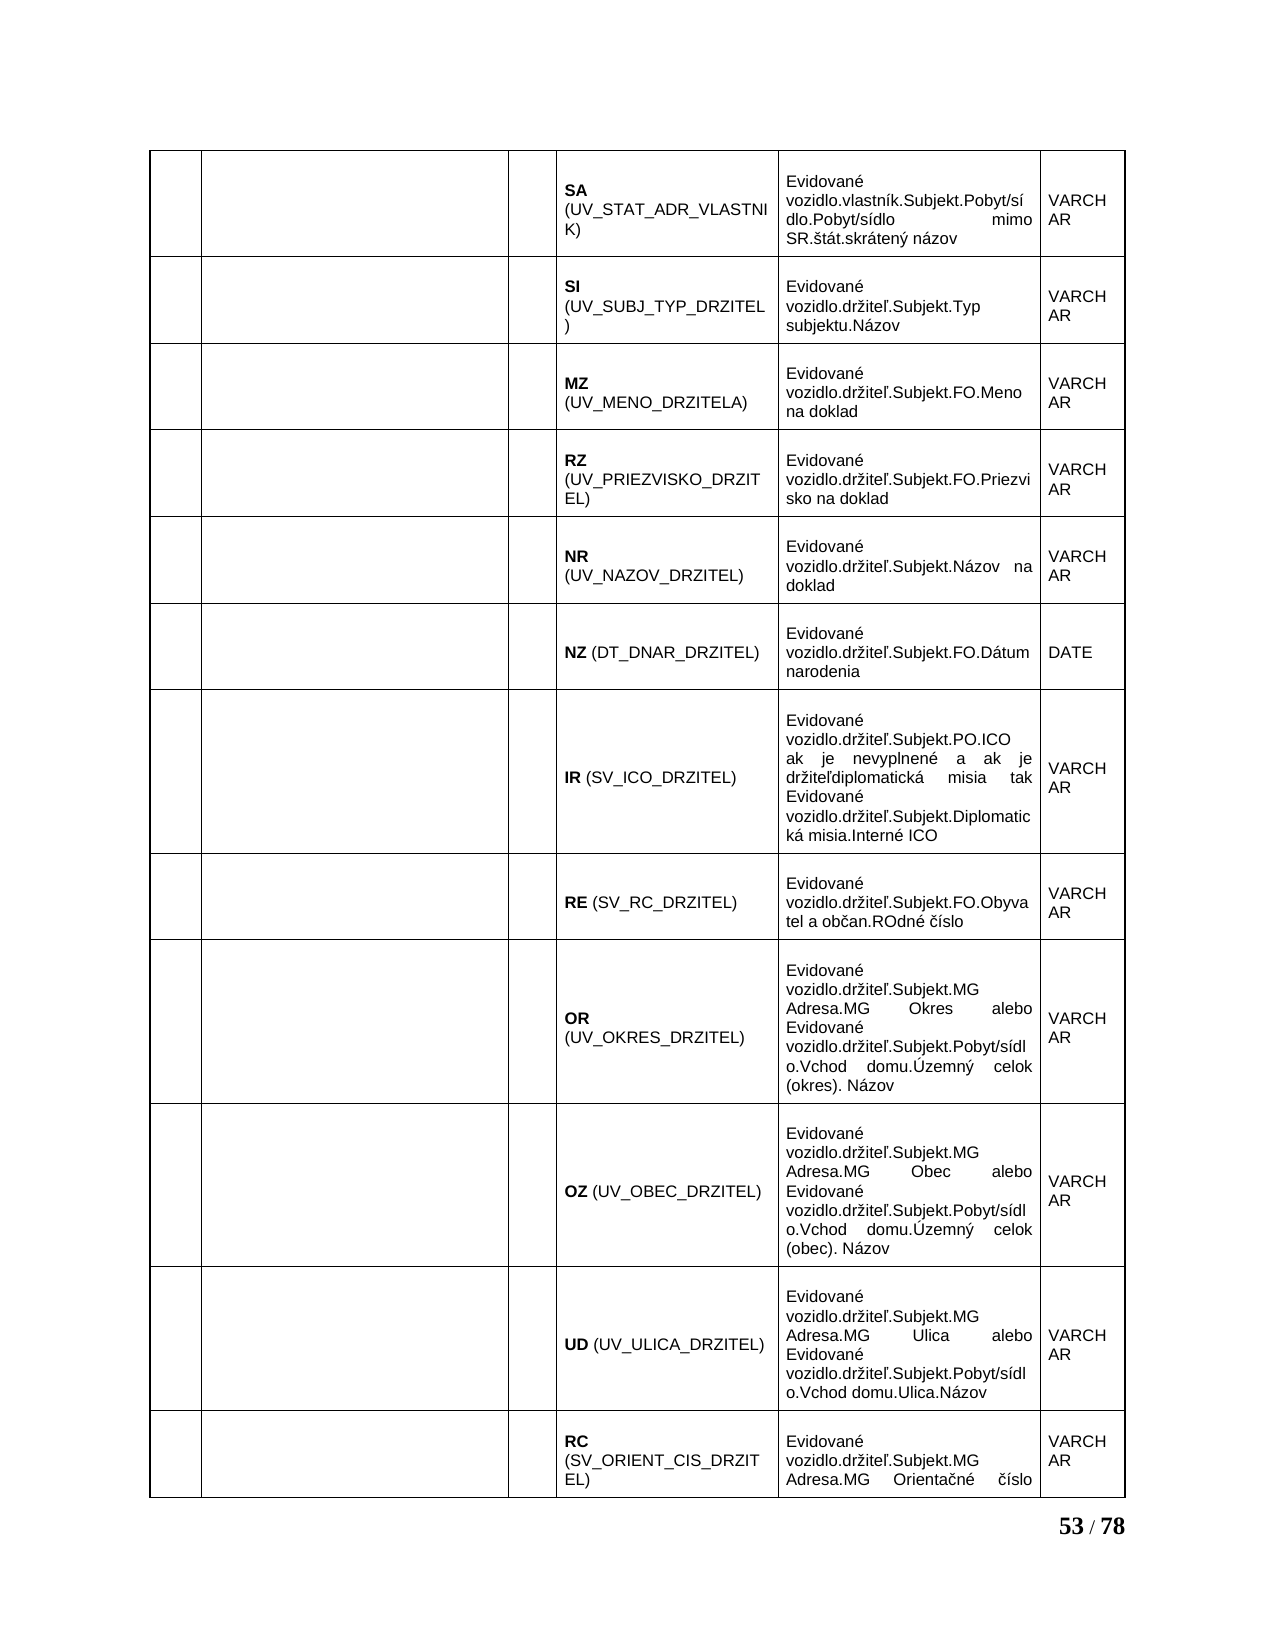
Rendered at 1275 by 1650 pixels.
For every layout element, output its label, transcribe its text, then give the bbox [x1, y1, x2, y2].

table_cell VARCHAR [1041, 257, 1124, 342]
table_cell NR (UV_NAZOV_DRZITEL) [557, 517, 778, 602]
table_cell [151, 151, 201, 256]
table_cell [202, 430, 508, 516]
table_cell Evidované vozidlo.držiteľ.Subjekt.Typ subjektu.Názov [779, 257, 1040, 342]
table_cell [509, 517, 556, 602]
table_cell VARCHAR [1041, 854, 1124, 939]
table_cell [557, 1411, 778, 1497]
table_cell DATE [1041, 604, 1124, 689]
table_cell [509, 1267, 556, 1410]
table_cell VARCHAR [1041, 1411, 1124, 1497]
table_cell NZ (DT_DNAR_DRZITEL) [557, 604, 778, 689]
table_cell [202, 854, 508, 939]
table_cell Evidované vozidlo.držiteľ.Subjekt.MG Adresa.MG Ulica alebo Evidované vozidlo.držiteľ.Subjekt.Pobyt/sídlo.Vchod domu.Ulica.Názov [779, 1267, 1040, 1410]
table_cell VARCHAR [1041, 690, 1124, 852]
table_cell [202, 517, 508, 602]
table_cell [509, 344, 556, 429]
table_cell [202, 940, 508, 1102]
table_cell [509, 940, 556, 1102]
table_cell [509, 151, 556, 256]
table_cell SA (UV_STAT_ADR_VLASTNIK) [557, 151, 778, 256]
table_cell [202, 604, 508, 689]
table_cell [151, 517, 201, 602]
table_cell Evidované vozidlo.držiteľ.Subjekt.MG Adresa.MG Obec alebo Evidované vozidlo.držiteľ.Subjekt.Pobyt/sídlo.Vchod domu.Územný celok (obec). Názov [779, 1104, 1040, 1266]
table_cell [151, 257, 201, 342]
table_cell VARCHAR [1041, 1104, 1124, 1266]
table_cell [509, 1411, 556, 1497]
table_cell [151, 940, 201, 1102]
table_cell Evidované vozidlo.držiteľ.Subjekt.Názov na doklad [779, 517, 1040, 602]
table_cell [202, 344, 508, 429]
table_cell Evidované vozidlo.držiteľ.Subjekt.FO.Meno na doklad [779, 344, 1040, 429]
table_cell [202, 151, 508, 256]
table_cell [509, 257, 556, 342]
table_cell Evidované vozidlo.držiteľ.Subjekt.FO.Priezvisko na doklad [779, 430, 1040, 516]
table_cell Evidované vozidlo.držiteľ.Subjekt.FO.Dátum narodenia [779, 604, 1040, 689]
table_cell VARCHAR [1041, 430, 1124, 516]
table_cell [151, 344, 201, 429]
table_cell VARCHAR [1041, 1267, 1124, 1410]
table_cell [202, 257, 508, 342]
table_cell RE (SV_RC_DRZITEL) [557, 854, 778, 939]
table_cell MZ (UV_MENO_DRZITELA) [557, 344, 778, 429]
table_cell [509, 690, 556, 852]
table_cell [779, 1411, 1040, 1497]
table_cell OR (UV_OKRES_DRZITEL) [557, 940, 778, 1102]
table_cell [151, 854, 201, 939]
table_cell [509, 604, 556, 689]
table_cell [509, 430, 556, 516]
table_cell RZ (UV_PRIEZVISKO_DRZITEL) [557, 430, 778, 516]
table_cell [509, 1104, 556, 1266]
table_cell [151, 1267, 201, 1410]
table_cell Evidované vozidlo.vlastník.Subjekt.Pobyt/sídlo.Pobyt/sídlo mimo SR.štát.skrátený názov [779, 151, 1040, 256]
table_cell Evidované vozidlo.držiteľ.Subjekt.PO.ICO ak je nevyplnené a ak je držiteľdiplomatická misia tak Evidované vozidlo.držiteľ.Subjekt.Diplomatická misia.Interné ICO [779, 690, 1040, 852]
table_cell VARCHAR [1041, 940, 1124, 1102]
table_cell Evidované vozidlo.držiteľ.Subjekt.FO.Obyvatel a občan.ROdné číslo [779, 854, 1040, 939]
table_cell UD (UV_ULICA_DRZITEL) [557, 1267, 778, 1410]
table_cell VARCHAR [1041, 517, 1124, 602]
table_cell [151, 430, 201, 516]
table_cell OZ (UV_OBEC_DRZITEL) [557, 1104, 778, 1266]
table_cell Evidované vozidlo.držiteľ.Subjekt.MG Adresa.MG Okres alebo Evidované vozidlo.držiteľ.Subjekt.Pobyt/sídlo.Vchod domu.Územný celok (okres). Názov [779, 940, 1040, 1102]
table_cell IR (SV_ICO_DRZITEL) [557, 690, 778, 852]
table_cell [151, 690, 201, 852]
table_cell [509, 854, 556, 939]
table_cell [202, 1267, 508, 1410]
table_cell VARCHAR [1041, 344, 1124, 429]
table_cell [202, 1411, 508, 1497]
table_cell [151, 1411, 201, 1497]
table_cell [151, 604, 201, 689]
table_cell VARCHAR [1041, 151, 1124, 256]
table_cell [202, 690, 508, 852]
table_cell [202, 1104, 508, 1266]
table_cell [151, 1104, 201, 1266]
table_cell SI (UV_SUBJ_TYP_DRZITEL) [557, 257, 778, 342]
